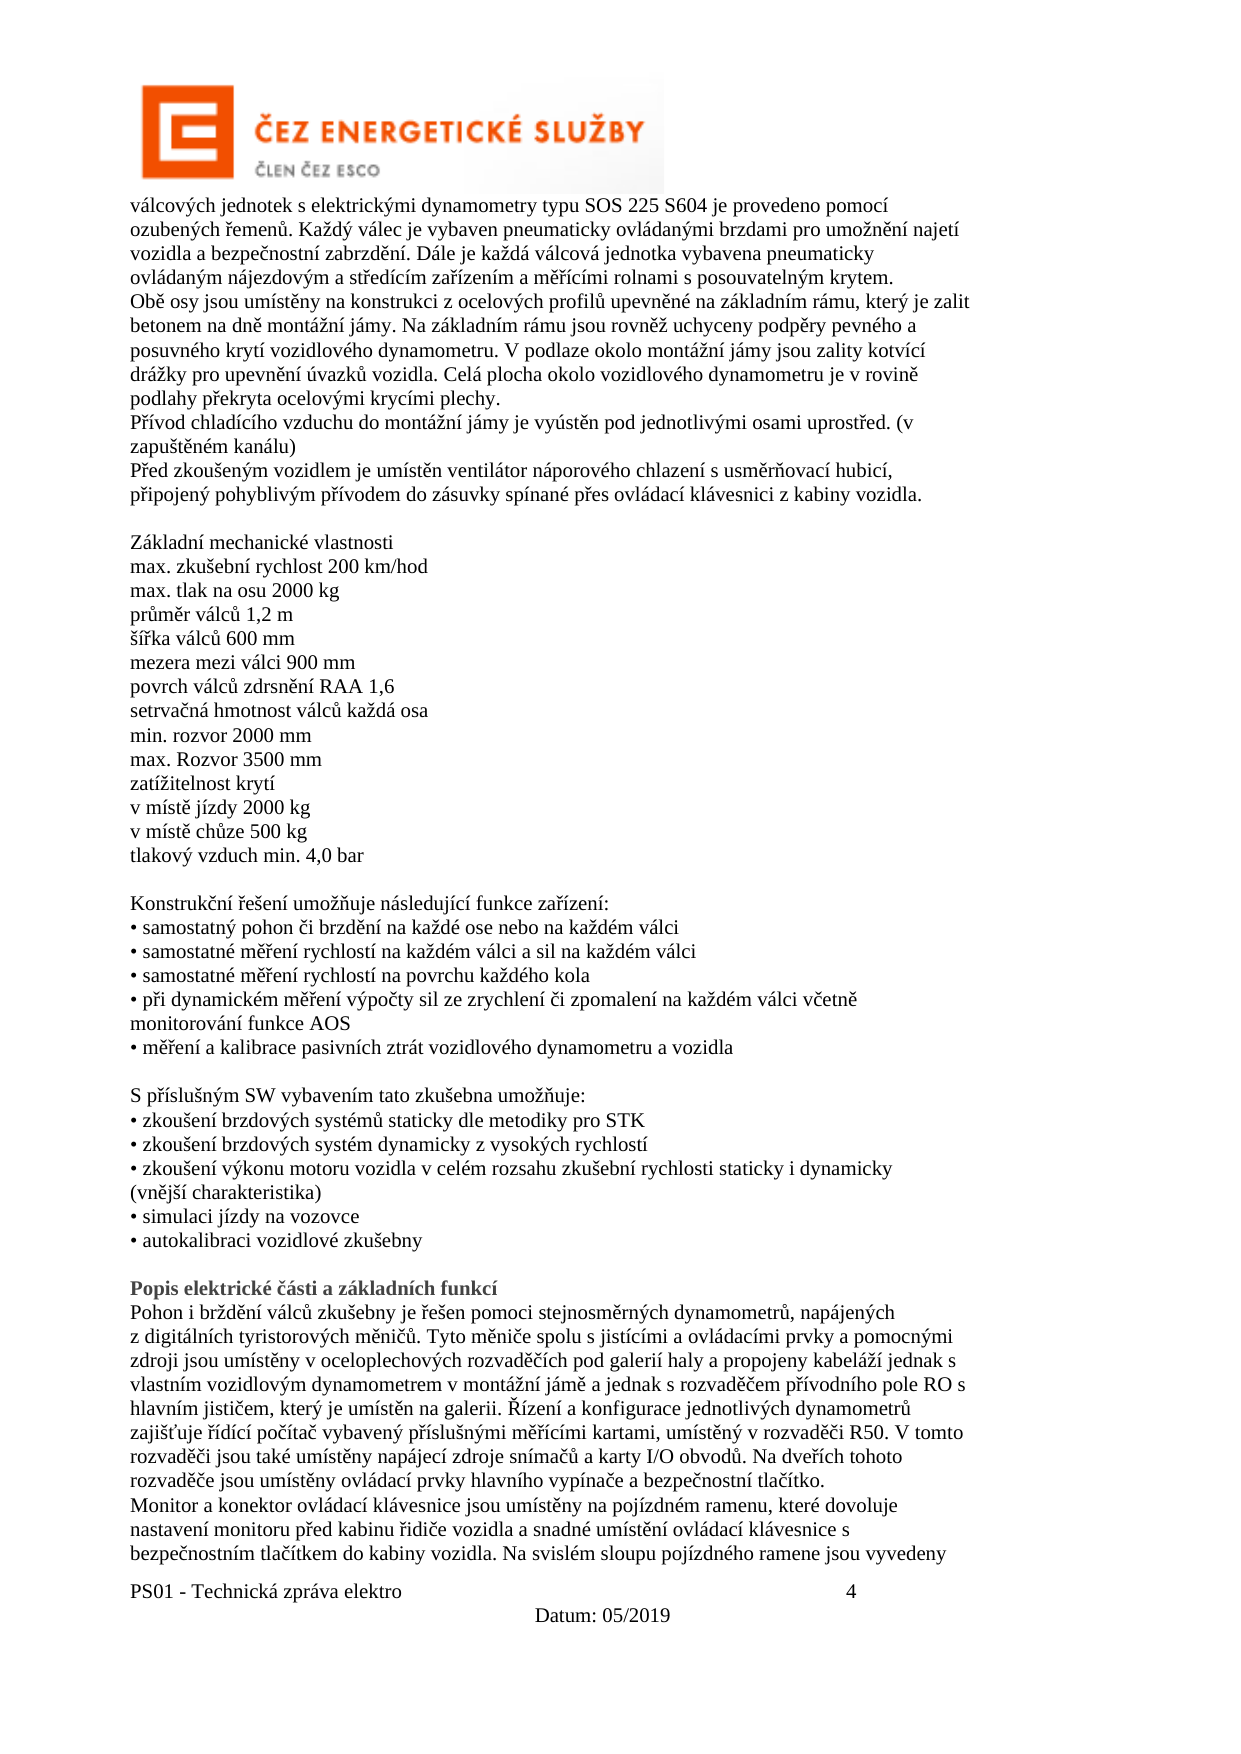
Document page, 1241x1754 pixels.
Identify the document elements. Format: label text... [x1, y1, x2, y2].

text max. tlak na osu 2000 kg [130, 578, 1110, 602]
text drážky pro upevnění úvazků vozidla. Celá plocha okolo vozidlového dynamometru je v rovině [130, 362, 1110, 386]
text zdroji jsou umístěny v oceloplechových rozvaděčích pod galerií haly a propojeny kabeláží jednak s [130, 1348, 1110, 1372]
text mezera mezi válci 900 mm [130, 650, 1110, 674]
text • samostatné měření rychlostí na každém válci a sil na každém válci [130, 939, 1110, 963]
text v místě jízdy 2000 kg [130, 795, 1110, 819]
text podlahy překryta ocelovými krycími plechy. [130, 386, 1110, 410]
text povrch válců zdrsnění RAA 1,6 [130, 674, 1110, 698]
text Monitor a konektor ovládací klávesnice jsou umístěny na pojízdném ramenu, které dovoluje [130, 1492, 1110, 1517]
text průměr válců 1,2 m [130, 602, 1110, 626]
text tlakový vzduch min. 4,0 bar [130, 843, 1110, 867]
text hlavním jističem, který je umístěn na galerii. Řízení a konfigurace jednotlivých dynamometrů [130, 1396, 1110, 1420]
text • při dynamickém měření výpočty sil ze zrychlení či zpomalení na každém válci včetně [130, 987, 1110, 1011]
text zatížitelnost krytí [130, 771, 1110, 795]
text • zkoušení brzdových systém dynamicky z vysokých rychlostí [130, 1132, 1110, 1156]
text • simulaci jízdy na vozovce [130, 1204, 1110, 1228]
text ozubených řemenů. Každý válec je vybaven pneumaticky ovládanými brzdami pro umožnění najetí [130, 217, 1110, 241]
text rozvaděče jsou umístěny ovládací prvky hlavního vypínače a bezpečnostní tlačítko. [130, 1468, 1110, 1492]
text monitorování funkce AOS [130, 1011, 1110, 1035]
text válcových jednotek s elektrickými dynamometry typu SOS 225 S604 je provedeno pomocí [130, 193, 1110, 217]
picture [129, 65, 665, 194]
text bezpečnostním tlačítkem do kabiny vozidla. Na svislém sloupu pojízdného ramene jsou vyvedeny [130, 1541, 1110, 1565]
text vlastním vozidlovým dynamometrem v montážní jámě a jednak s rozvaděčem přívodního pole RO s [130, 1372, 1110, 1396]
text v místě chůze 500 kg [130, 819, 1110, 843]
text zapuštěném kanálu) [130, 434, 1110, 458]
text Přívod chladícího vzduchu do montážní jámy je vyústěn pod jednotlivými osami uprostřed. (v [130, 410, 1110, 434]
text S příslušným SW vybavením tato zkušebna umožňuje: [130, 1083, 1110, 1107]
text rozvaděči jsou také umístěny napájecí zdroje snímačů a karty I/O obvodů. Na dveřích tohoto [130, 1444, 1110, 1468]
text Pohon i brždění válců zkušebny je řešen pomoci stejnosměrných dynamometrů, napájených [130, 1300, 1110, 1324]
text Popis elektrické části a základních funkcí [130, 1276, 1110, 1300]
text setrvačná hmotnost válců každá osa [130, 698, 1110, 722]
text • zkoušení brzdových systémů staticky dle metodiky pro STK [130, 1107, 1110, 1132]
text Základní mechanické vlastnosti [130, 530, 1110, 554]
text • autokalibraci vozidlové zkušebny [130, 1228, 1110, 1252]
text • měření a kalibrace pasivních ztrát vozidlového dynamometru a vozidla [130, 1035, 1110, 1059]
text vozidla a bezpečnostní zabrzdění. Dále je každá válcová jednotka vybavena pneumaticky [130, 241, 1110, 265]
text nastavení monitoru před kabinu řidiče vozidla a snadné umístění ovládací klávesnice s [130, 1517, 1110, 1541]
text připojený pohyblivým přívodem do zásuvky spínané přes ovládací klávesnici z kabiny vozidla. [130, 482, 1110, 506]
text Konstrukční řešení umožňuje následující funkce zařízení: [130, 891, 1110, 915]
text max. zkušební rychlost 200 km/hod [130, 554, 1110, 578]
text posuvného krytí vozidlového dynamometru. V podlaze okolo montážní jámy jsou zality kotvící [130, 337, 1110, 362]
text z digitálních tyristorových měničů. Tyto měniče spolu s jistícími a ovládacími prvky a pomocnými [130, 1324, 1110, 1348]
text šířka válců 600 mm [130, 626, 1110, 650]
text ovládaným nájezdovým a středícím zařízením a měřícími rolnami s posouvatelným krytem. [130, 265, 1110, 289]
text • zkoušení výkonu motoru vozidla v celém rozsahu zkušební rychlosti staticky i dynamicky [130, 1156, 1110, 1180]
text max. Rozvor 3500 mm [130, 747, 1110, 771]
text min. rozvor 2000 mm [130, 722, 1110, 747]
text Obě osy jsou umístěny na konstrukci z ocelových profilů upevněné na základním rámu, který je zalit [130, 289, 1110, 313]
text Před zkoušeným vozidlem je umístěn ventilátor náporového chlazení s usměrňovací hubicí, [130, 458, 1110, 482]
text betonem na dně montážní jámy. Na základním rámu jsou rovněž uchyceny podpěry pevného a [130, 313, 1110, 337]
text (vnější charakteristika) [130, 1180, 1110, 1204]
text zajišťuje řídící počítač vybavený příslušnými měřícími kartami, umístěný v rozvaděči R50. V tomto [130, 1420, 1110, 1444]
text • samostatný pohon či brzdění na každé ose nebo na každém válci [130, 915, 1110, 939]
text • samostatné měření rychlostí na povrchu každého kola [130, 963, 1110, 987]
